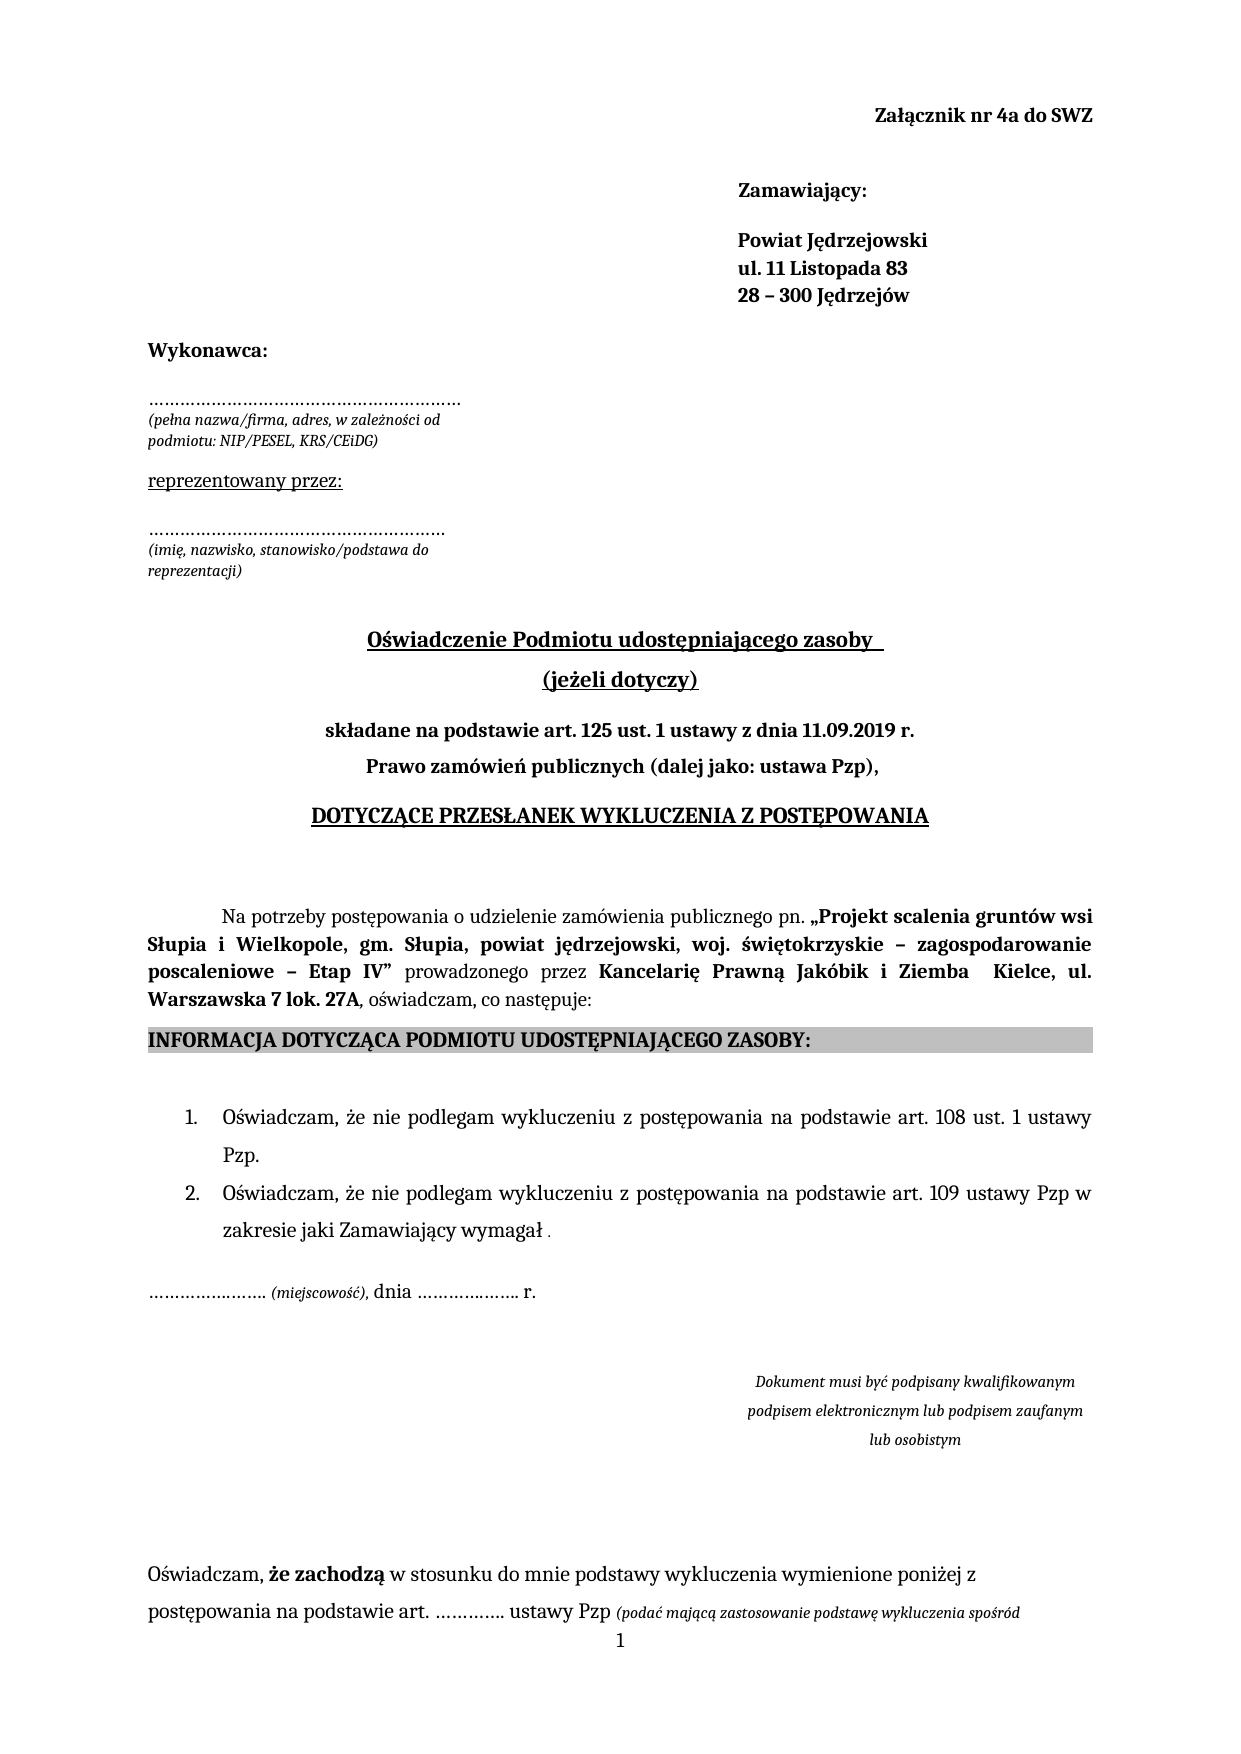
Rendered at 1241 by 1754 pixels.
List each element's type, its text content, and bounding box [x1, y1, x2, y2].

text Dokument musi być podpisany kwalifikowanym podpisem elektronicznym lub podpisem zaufanym lub osobistym [738, 1373, 1093, 1449]
text (pełna nazwa/firma, adres, w zależności od podmiotu: NIP/PESEL, KRS/CEiDG) [148, 411, 472, 451]
text ………………………………………………… [148, 517, 472, 541]
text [148, 1561, 1093, 1624]
text (imię, nazwisko, stanowisko/podstawa do reprezentacji) [148, 541, 472, 580]
text Wykonawca: [148, 339, 1093, 363]
text Na potrzeby postępowania o udzielenie zamówienia publicznego pn. „Projekt scalenia gruntów wsi Słupia i Wielkopole, gm. Słupia, powiat jędrzejowski, woj. świętokrzyskie – zagospodarowanie poscaleniowe – Etap IV” prowadzonego przez Kancelarię Prawną Jakóbik i Ziemba Kielce, ul. Warszawska 7 lok. 27A, oświadczam, co następuje: [148, 905, 1093, 1011]
text 28 – 300 Jędrzejów [148, 284, 1093, 308]
text składane na podstawie art. 125 ust. 1 ustawy z dnia 11.09.2019 r. [148, 718, 1093, 742]
text Prawo zamówień publicznych (dalej jako: ustawa Pzp), [148, 754, 1093, 778]
text Załącznik nr 4a do SWZ [694, 103, 1093, 127]
text Powiat Jędrzejowski [148, 229, 1093, 253]
text reprezentowany przez: [148, 469, 1093, 493]
list Oświadczam, że nie podlegam wykluczeniu z postępowania na podstawie art. 108 ust. 1 ustawy Pzp. [185, 1105, 1093, 1168]
list Oświadczam, że nie podlegam wykluczeniu z postępowania na podstawie art. 109 ustawy Pzp w zakresie jaki Zamawiający wymagał . [185, 1180, 1093, 1243]
text ul. 11 Listopada 83 [148, 256, 1093, 280]
text Oświadczenie Podmiotu udostępniającego zasoby [148, 627, 1093, 653]
text INFORMACJA DOTYCZĄCA PODMIOTU UDOSTĘPNIAJĄCEGO ZASOBY: [148, 1027, 1093, 1053]
text Zamawiający: [738, 179, 1093, 203]
text (jeżeli dotyczy) [148, 666, 1093, 693]
text …………………………………………………… [148, 387, 472, 411]
text …………….……. (miejscowość), dnia ………….……. r. [148, 1280, 1093, 1304]
text DOTYCZĄCE PRZESŁANEK WYKLUCZENIA Z POSTĘPOWANIA [148, 803, 1093, 829]
